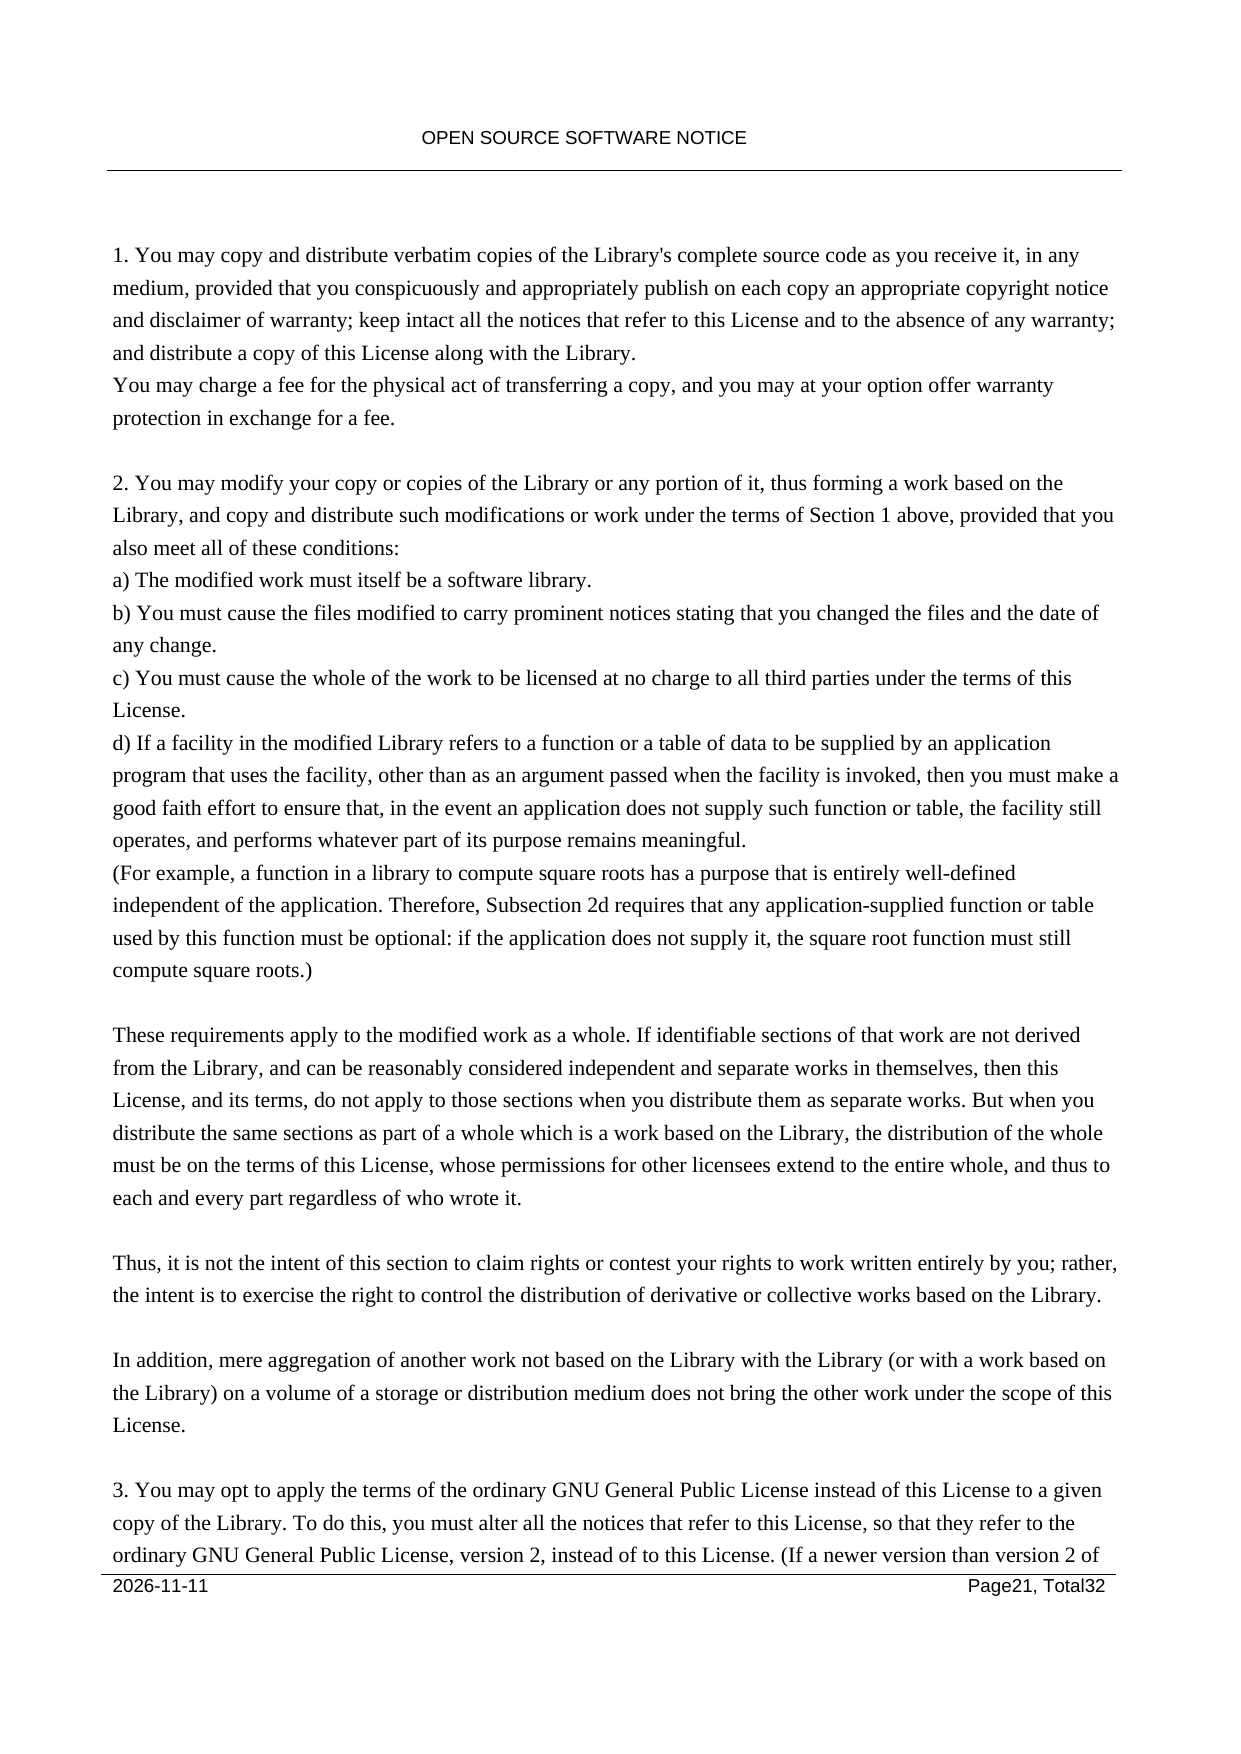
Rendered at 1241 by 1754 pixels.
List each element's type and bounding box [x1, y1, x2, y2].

text [112, 206, 1128, 1571]
